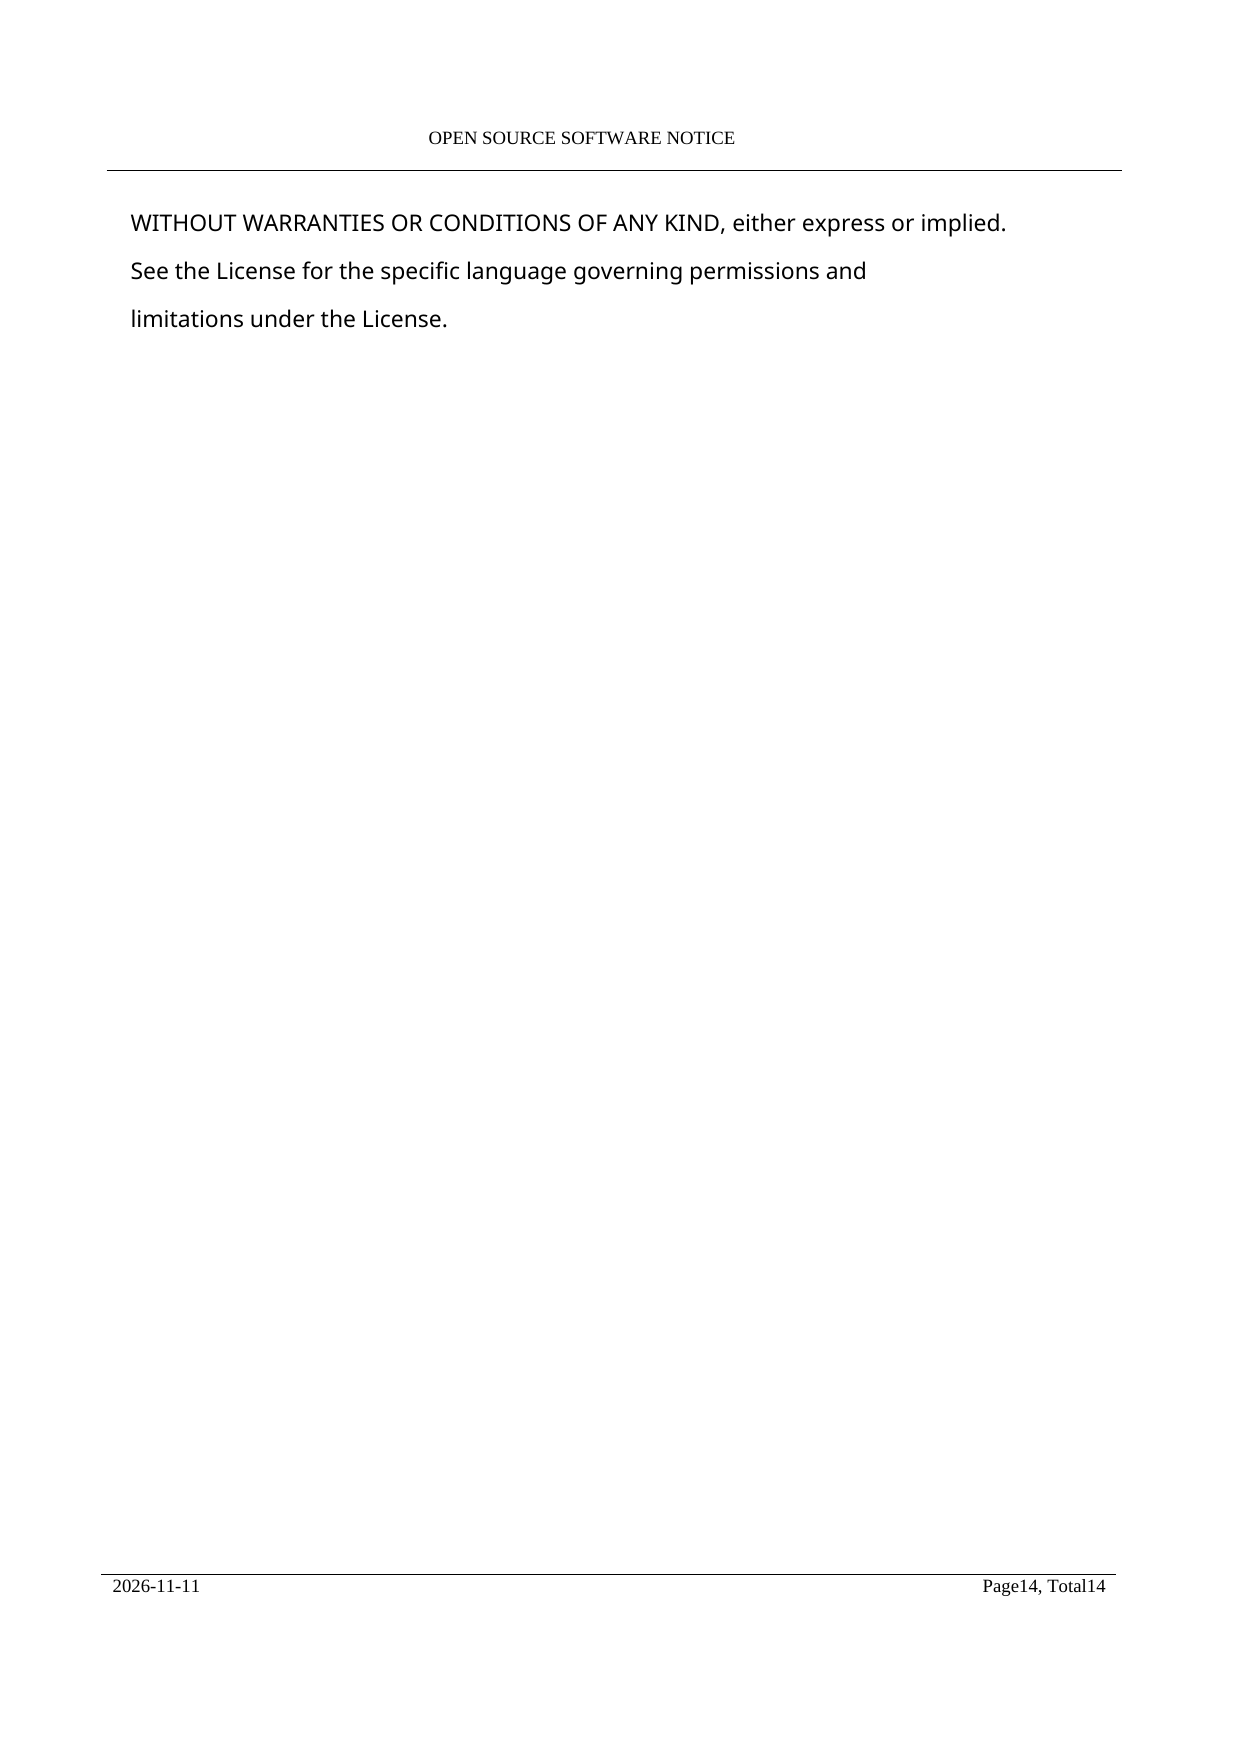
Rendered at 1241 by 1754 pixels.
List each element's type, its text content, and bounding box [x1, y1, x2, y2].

text WITHOUT WARRANTIES OR CONDITIONS OF ANY KIND, either express or implied. [112, 206, 1128, 239]
text limitations under the License. [112, 303, 1128, 335]
text See the License for the specific language governing permissions and [112, 254, 1128, 287]
